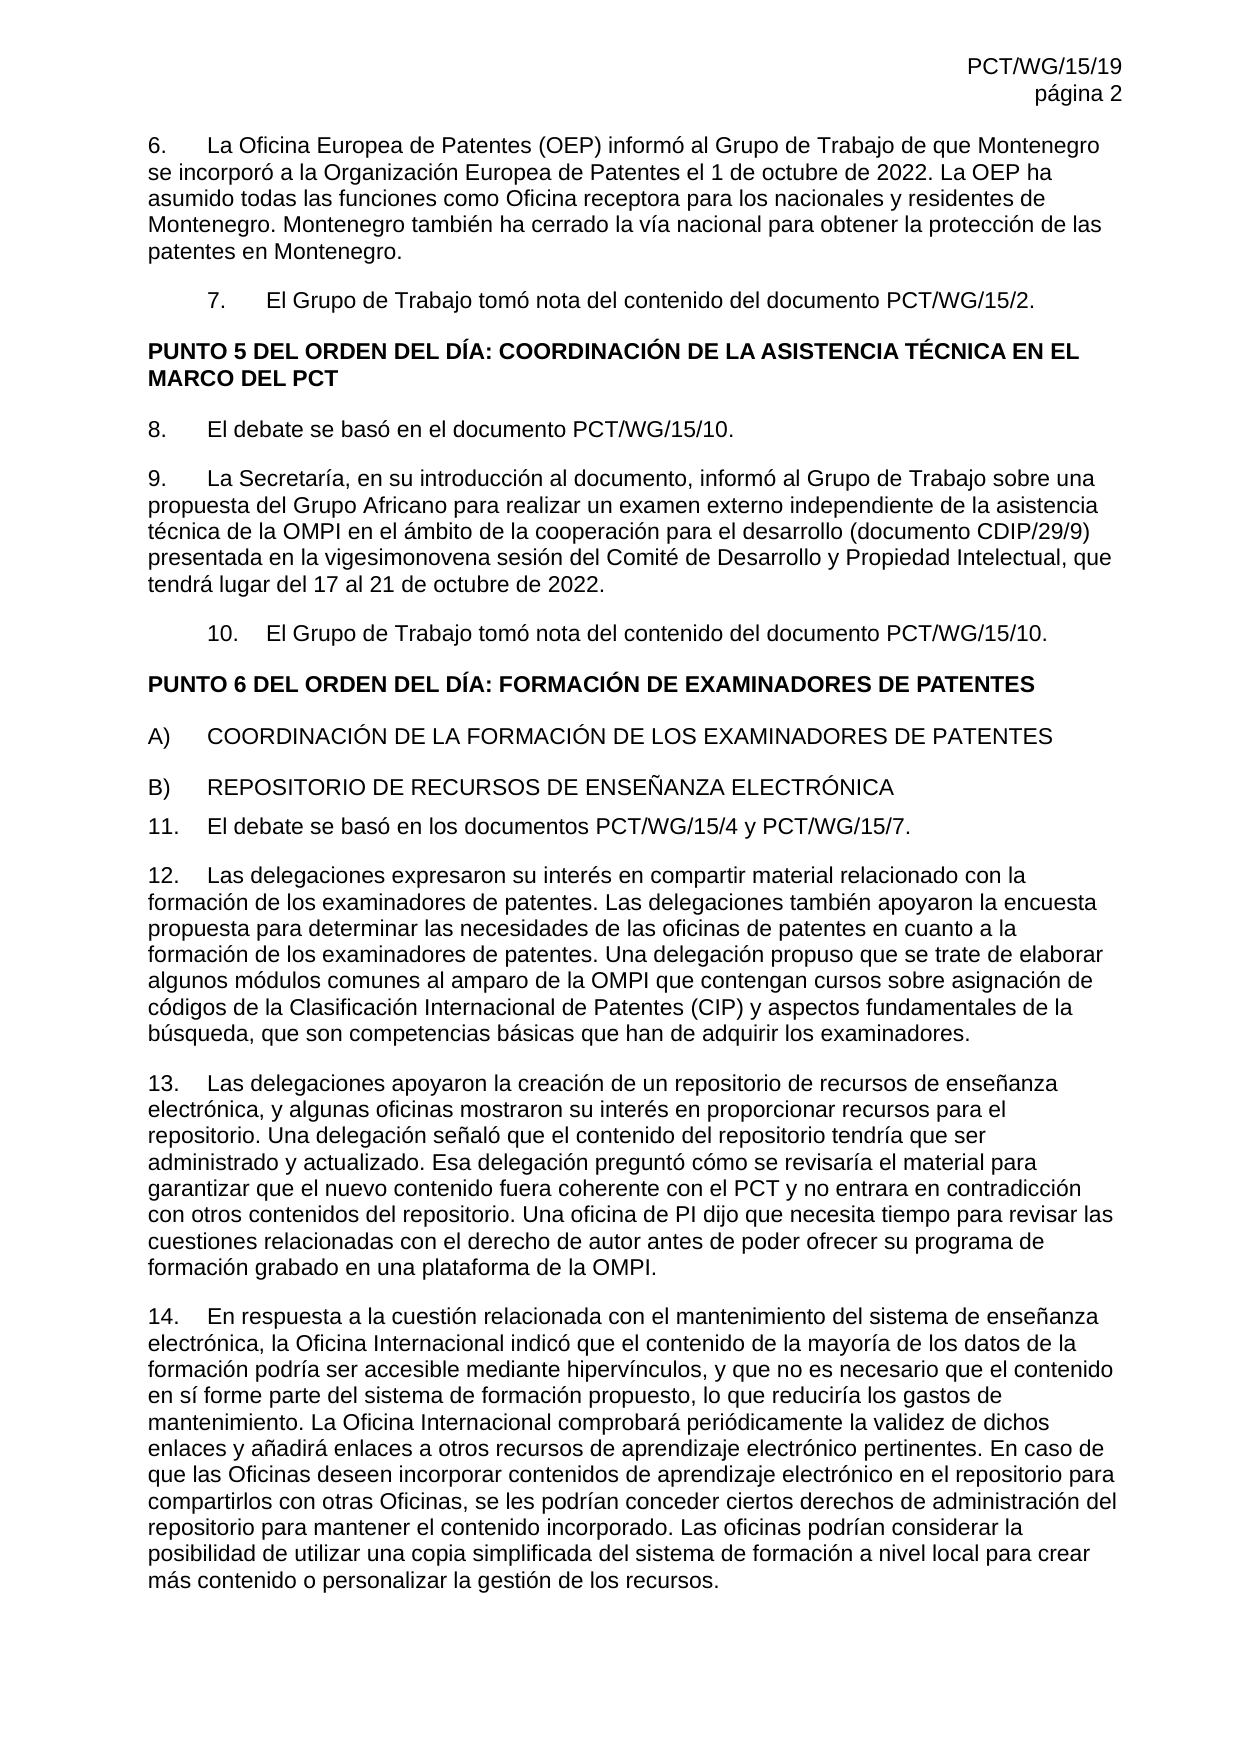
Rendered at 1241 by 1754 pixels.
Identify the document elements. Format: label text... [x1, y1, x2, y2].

text Las delegaciones apoyaron la creación de un repositorio de recursos de enseñanza electrónica, y algunas oficinas mostraron su interés en proporcionar recursos para el repositorio. Una delegación señaló que el contenido del repositorio tendría que ser administrado y actualizado. Esa delegación preguntó cómo se revisaría el material para garantizar que el nuevo contenido fuera coherente con el PCT y no entrara en contradicción con otros contenidos del repositorio. Una oficina de PI dijo que necesita tiempo para revisar las cuestiones relacionadas con el derecho de autor antes de poder ofrecer su programa de formación grabado en una plataforma de la OMPI. [148, 1069, 1122, 1280]
text La Secretaría, en su introducción al documento, informó al Grupo de Trabajo sobre una propuesta del Grupo Africano para realizar un examen externo independiente de la asistencia técnica de la OMPI en el ámbito de la cooperación para el desarrollo (documento CDIP/29/9) presentada en la vigesimonovena sesión del Comité de Desarrollo y Propiedad Intelectual, que tendrá lugar del 17 al 21 de octubre de 2022. [148, 465, 1122, 597]
text La Oficina Europea de Patentes (OEP) informó al Grupo de Trabajo de que Montenegro se incorporó a la Organización Europea de Patentes el 1 de octubre de 2022. La OEP ha asumido todas las funciones como Oficina receptora para los nacionales y residentes de Montenegro. Montenegro también ha cerrado la vía nacional para obtener la protección de las patentes en Montenegro. [148, 132, 1122, 264]
subtitle b) Repositorio de recursos de enseñanza electrónica [148, 774, 1122, 800]
text En respuesta a la cuestión relacionada con el mantenimiento del sistema de enseñanza electrónica, la Oficina Internacional indicó que el contenido de la mayoría de los datos de la formación podría ser accesible mediante hipervínculos, y que no es necesario que el contenido en sí forme parte del sistema de formación propuesto, lo que reduciría los gastos de mantenimiento. La Oficina Internacional comprobará periódicamente la validez de dichos enlaces y añadirá enlaces a otros recursos de aprendizaje electrónico pertinentes. En caso de que las Oficinas deseen incorporar contenidos de aprendizaje electrónico en el repositorio para compartirlos con otras Oficinas, se les podrían conceder ciertos derechos de administración del repositorio para mantener el contenido incorporado. Las oficinas podrían considerar la posibilidad de utilizar una copia simplificada del sistema de formación a nivel local para crear más contenido o personalizar la gestión de los recursos. [148, 1303, 1122, 1593]
subtitle a) Coordinación de la formación de los examinadores de patentes [148, 723, 1122, 749]
text El debate se basó en el documento PCT/WG/15/10. [148, 416, 1122, 442]
text El Grupo de Trabajo tomó nota del contenido del documento PCT/WG/15/2. [207, 287, 1122, 313]
subtitle punto 5 del orden del día: Coordinación de la asistencia técnica en el marco del PCT [148, 338, 1122, 391]
text El debate se basó en los documentos PCT/WG/15/4 y PCT/WG/15/7. [148, 813, 1122, 839]
subtitle punto 6 del orden del día: Formación de examinadores de patentes [148, 671, 1122, 698]
text Las delegaciones expresaron su interés en compartir material relacionado con la formación de los examinadores de patentes. Las delegaciones también apoyaron la encuesta propuesta para determinar las necesidades de las oficinas de patentes en cuanto a la formación de los examinadores de patentes. Una delegación propuso que se trate de elaborar algunos módulos comunes al amparo de la OMPI que contengan cursos sobre asignación de códigos de la Clasificación Internacional de Patentes (CIP) y aspectos fundamentales de la búsqueda, que son competencias básicas que han de adquirir los examinadores. [148, 862, 1122, 1047]
text El Grupo de Trabajo tomó nota del contenido del documento PCT/WG/15/10. [207, 620, 1122, 646]
